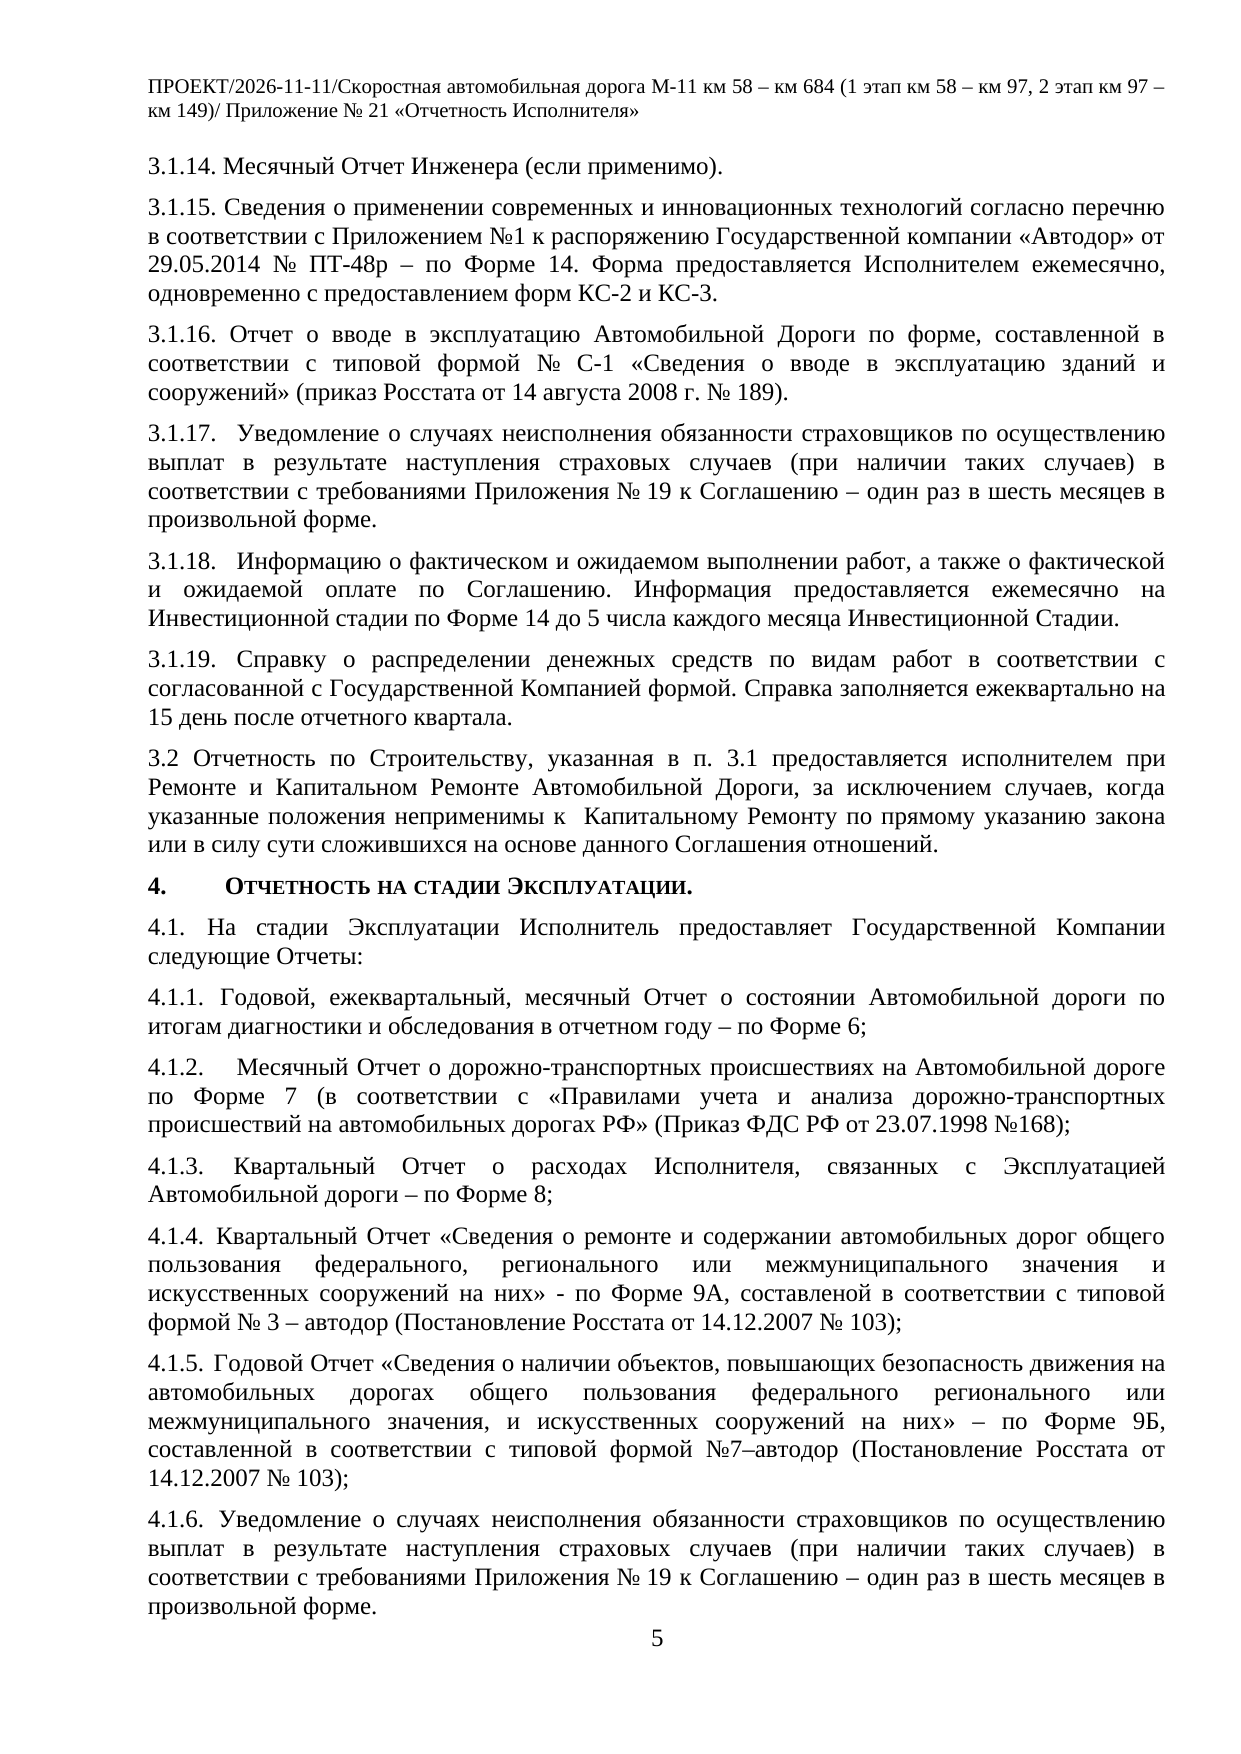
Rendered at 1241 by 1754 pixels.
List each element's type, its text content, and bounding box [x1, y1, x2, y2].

text 3.1.17. Уведомление о случаях неисполнения обязанности страховщиков по осуществлению выплат в результате наступления страховых случаев (при наличии таких случаев) в соответствии с требованиями Приложения № 19 к Соглашению – один раз в шесть месяцев в произвольной форме. [148, 418, 1166, 533]
list Отчетность на стадии Эксплуатации. [148, 871, 1166, 899]
text 3.1.18. Информацию о фактическом и ожидаемом выполнении работ, а также о фактической и ожидаемой оплате по Соглашению. Информация предоставляется ежемесячно на Инвестиционной стадии по Форме 14 до 5 числа каждого месяца Инвестиционной Стадии. [148, 546, 1166, 632]
text 4.1.4. Квартальный Отчет «Сведения о ремонте и содержании автомобильных дорог общего пользования федерального, регионального или межмуниципального значения и искусственных сооружений на них» - по Форме 9А, составленой в соответствии с типовой формой № 3 – автодор (Постановление Росстата от 14.12.2007 № 103); [148, 1221, 1166, 1336]
text 4.1. На стадии Эксплуатации Исполнитель предоставляет Государственной Компании следующие Отчеты: [148, 912, 1166, 969]
text 3.1.15. Сведения о применении современных и инновационных технологий согласно перечню в соответствии с Приложением №1 к распоряжению Государственной компании «Автодор» от 29.05.2014 № ПТ-48р – по Форме 14. Форма предоставляется Исполнителем ежемесячно, одновременно с предоставлением форм КС-2 и КС-3. [148, 192, 1166, 307]
text 4.1.5. Годовой Отчет «Сведения о наличии объектов, повышающих безопасность движения на автомобильных дорогах общего пользования федерального регионального или межмуниципального значения, и искусственных сооружений на них» – по Форме 9Б, составленной в соответствии с типовой формой №7–автодор (Постановление Росстата от 14.12.2007 № 103); [148, 1348, 1166, 1492]
text 3.1.19. Справку о распределении денежных средств по видам работ в соответствии с согласованной с Государственной Компанией формой. Справка заполняется ежеквартально на 15 день после отчетного квартала. [148, 644, 1166, 731]
text 3.1.16. Отчет о вводе в эксплуатацию Автомобильной Дороги по форме, составленной в соответствии с типовой формой № С-1 «Сведения о вводе в эксплуатацию зданий и сооружений» (приказ Росстата от 14 августа . № 189). [148, 319, 1166, 406]
text 4.1.6. Уведомление о случаях неисполнения обязанности страховщиков по осуществлению выплат в результате наступления страховых случаев (при наличии таких случаев) в соответствии с требованиями Приложения № 19 к Соглашению – один раз в шесть месяцев в произвольной форме. [148, 1504, 1166, 1619]
text 4.1.3. Квартальный Отчет о расходах Исполнителя, связанных с Эксплуатацией Автомобильной дороги – по Форме 8; [148, 1151, 1166, 1208]
text 3.1.14. Месячный Отчет Инженера (если применимо). [148, 151, 1166, 179]
text 4.1.1. Годовой, ежеквартальный, месячный Отчет о состоянии Автомобильной дороги по итогам диагностики и обследования в отчетном году – по Форме 6; [148, 982, 1166, 1039]
text 3.2 Отчетность по Строительству, указанная в п. 3.1 предоставляется исполнителем при Ремонте и Капитальном Ремонте Автомобильной Дороги, за исключением случаев, когда указанные положения неприменимы к Капитальному Ремонту по прямому указанию закона или в силу сути сложившихся на основе данного Соглашения отношений. [148, 743, 1166, 858]
text 4.1.2. Месячный Отчет о дорожно-транспортных происшествиях на Автомобильной дороге по Форме 7 (в соответствии с «Правилами учета и анализа дорожно-транспортных происшествий на автомобильных дорогах РФ» (Приказ ФДС РФ от 23.07.1998 №168); [148, 1052, 1166, 1138]
